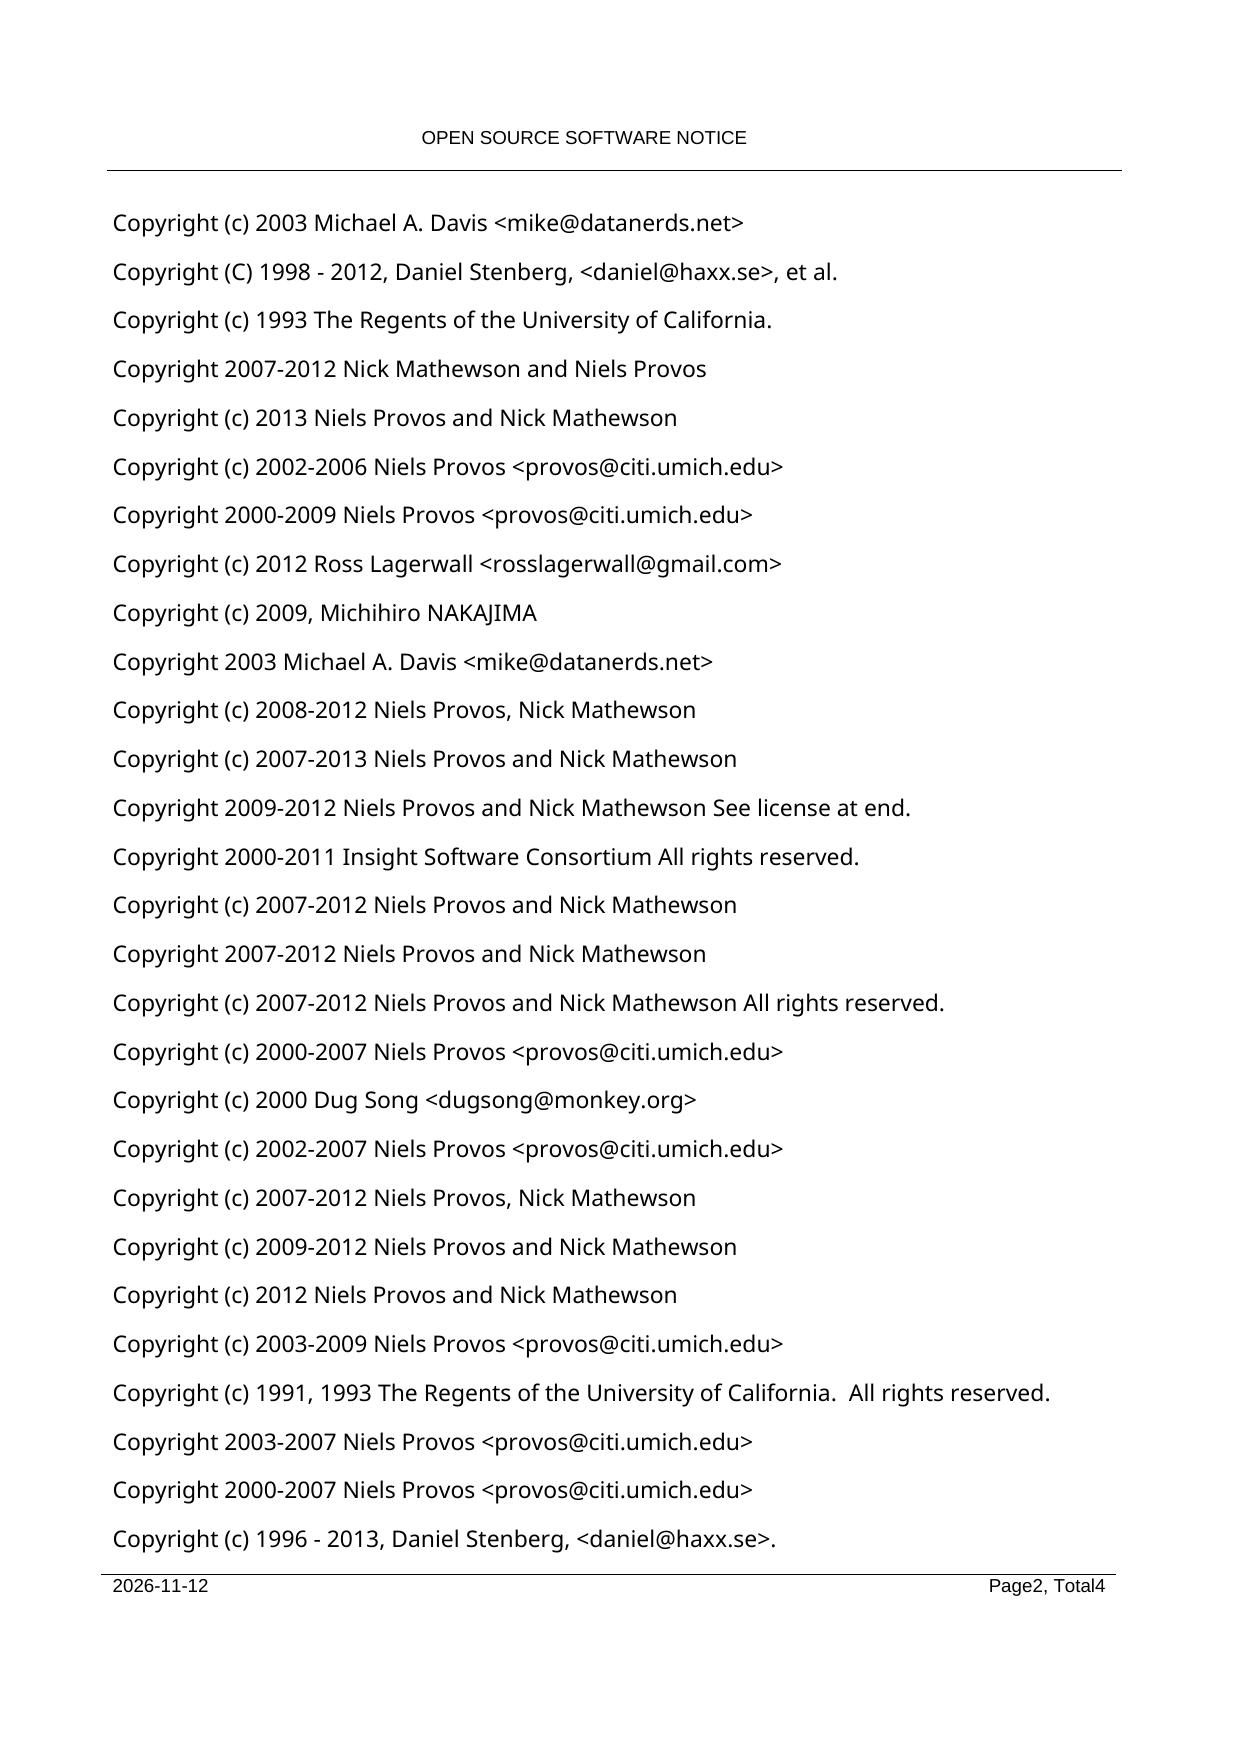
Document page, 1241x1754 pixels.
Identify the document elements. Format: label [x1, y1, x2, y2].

text [112, 206, 1128, 1555]
